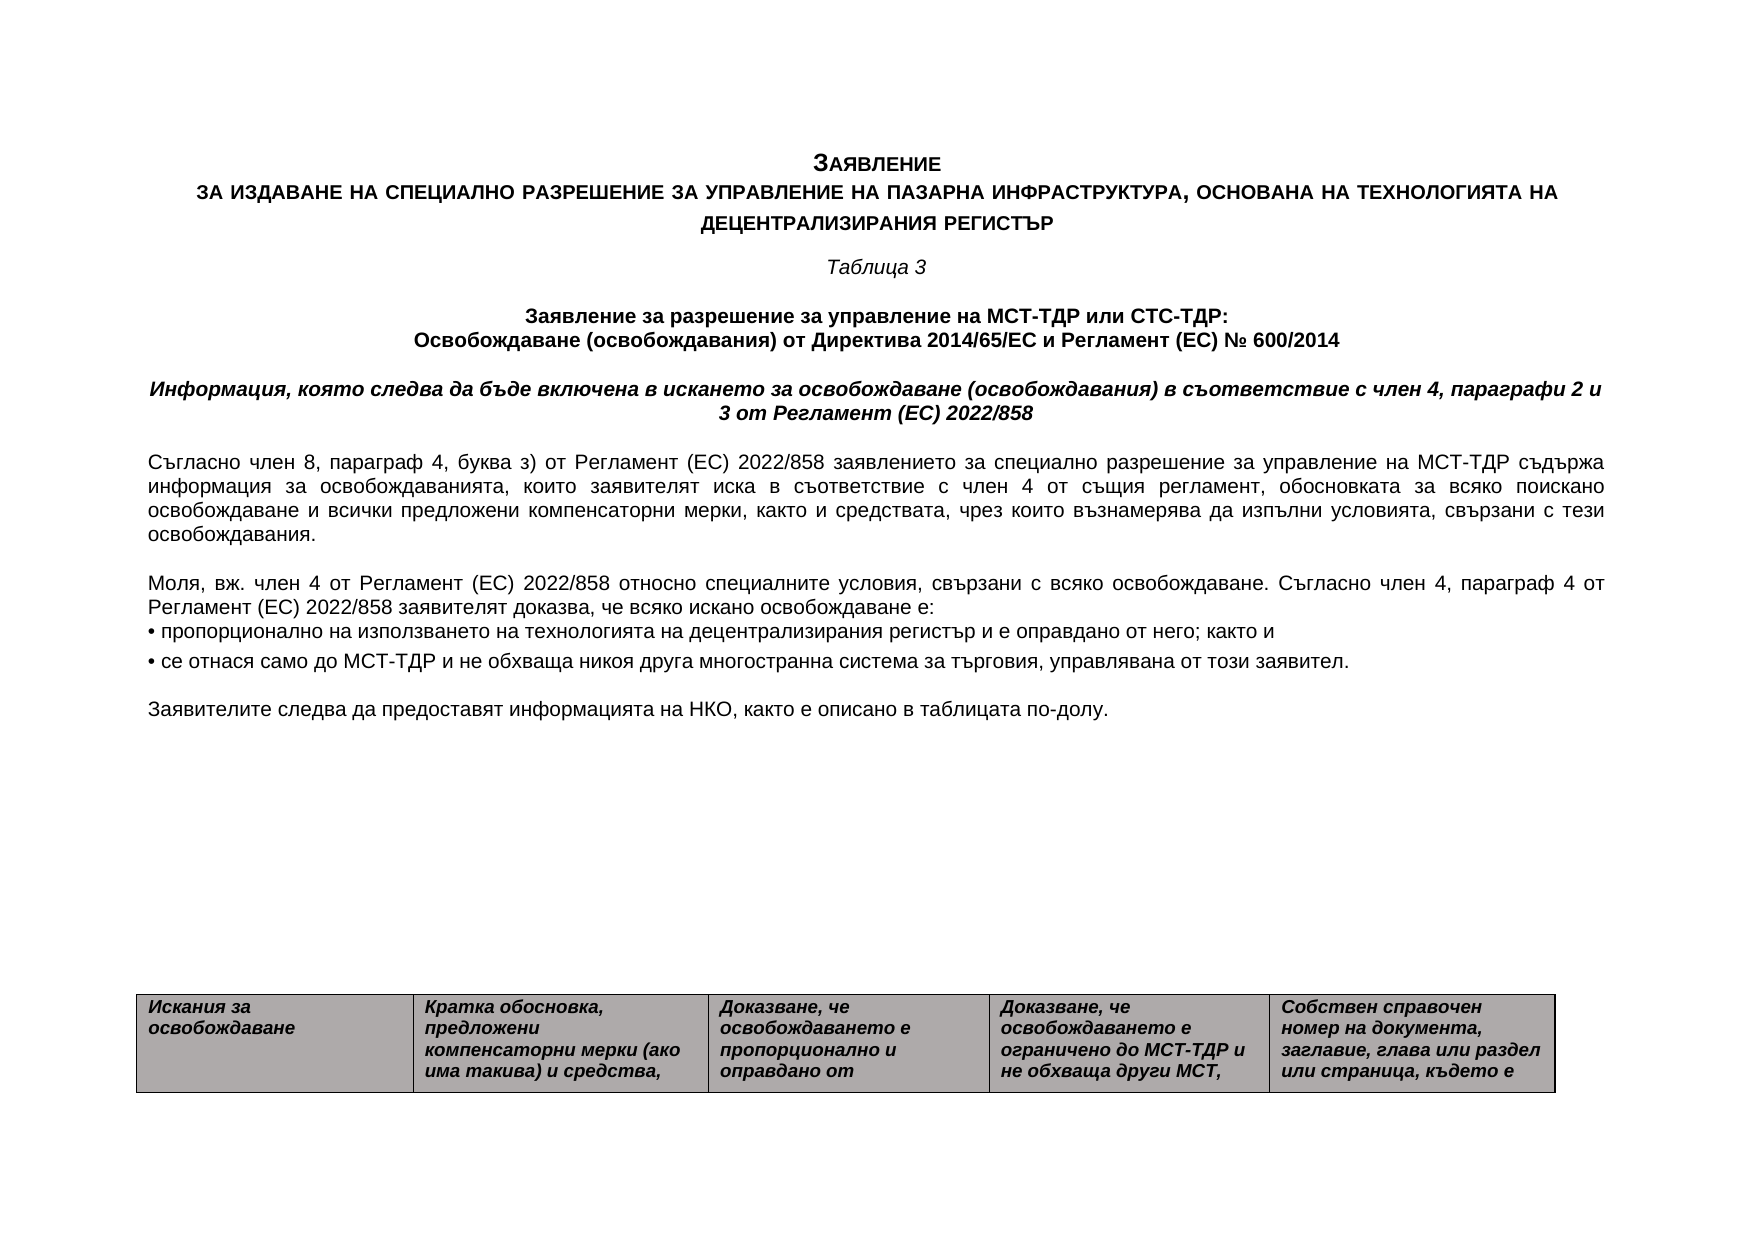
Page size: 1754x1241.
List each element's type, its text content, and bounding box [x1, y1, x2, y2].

text Моля, вж. член 4 от Регламент (ЕС) 2022/858 относно специалните условия, свързани с всяко освобождаване. Съгласно член 4, параграф 4 от Регламент (ЕС) 2022/858 заявителят доказва, че всяко искано освобождаване е: [148, 571, 1606, 619]
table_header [1270, 995, 1554, 1092]
text • се отнася само до МСТ-ТДР и не обхваща никоя друга многостранна система за търговия, управлявана от този заявител. [148, 649, 1606, 673]
text Информация, която следва да бъде включена в искането за освобождаване (освобождавания) в съответствие с член 4, параграфи 2 и 3 от Регламент (ЕС) 2022/858 [148, 377, 1606, 425]
text Съгласно член 8, параграф 4, буква з) от Регламент (ЕС) 2022/858 заявлението за специално разрешение за управление на МСТ-ТДР съдържа информация за освобождаванията, които заявителят иска в съответствие с член 4 от същия регламент, обосновката за всяко поискано освобождаване и всички предложени компенсаторни мерки, както и средствата, чрез които възнамерява да изпълни условията, свързани с тези освобождавания. [148, 450, 1606, 546]
text Заявление за разрешение за управление на МСТ-ТДР или СТС-ТДР: [148, 304, 1606, 328]
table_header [709, 995, 989, 1092]
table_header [137, 995, 413, 1092]
text • пропорционално на използването на технологията на децентрализирания регистър и е оправдано от него; както и [148, 619, 1606, 643]
text Освобождаване (освобождавания) от Директива 2014/65/ЕС и Регламент (ЕС) № 600/2014 [148, 328, 1606, 352]
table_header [990, 995, 1269, 1092]
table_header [414, 995, 708, 1092]
text Заявление [148, 148, 1606, 176]
text Таблица 3 [148, 255, 1606, 279]
text Заявителите следва да предоставят информацията на НКО, както е описано в таблицата по-долу. [148, 697, 1606, 721]
text за издаване на специално разрешение за управление на пазарна инфраструктура, основана на технологията на децентрализирания регистър [148, 176, 1606, 236]
